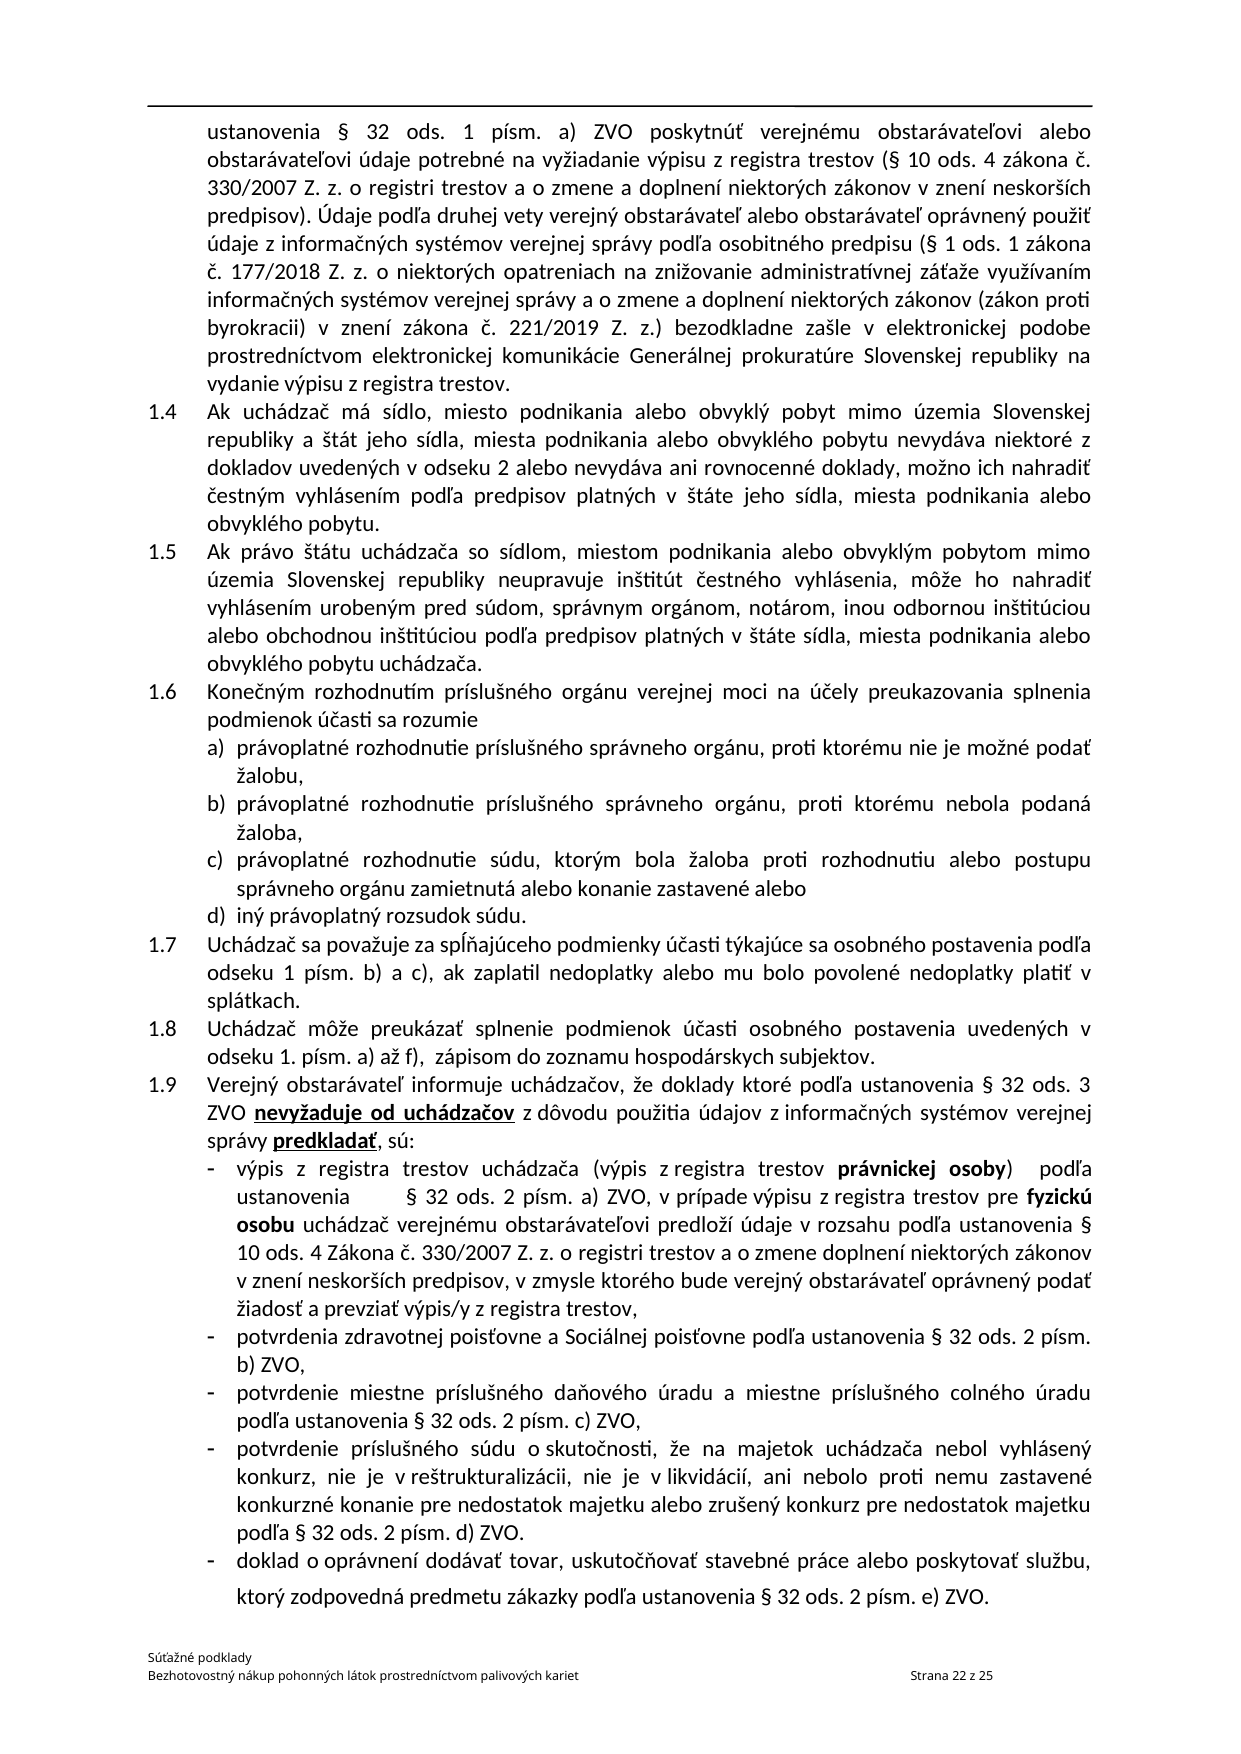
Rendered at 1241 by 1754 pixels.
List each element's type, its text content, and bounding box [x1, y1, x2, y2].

list doklad o oprávnení dodávať tovar, uskutočňovať stavebné práce alebo poskytovať službu, ktorý zodpovedná predmetu zákazky podľa ustanovenia § 32 ods. 2 písm. e) ZVO. [207, 1546, 1092, 1611]
list právoplatné rozhodnutie súdu, ktorým bola žaloba proti rozhodnutiu alebo postupu správneho orgánu zamietnutá alebo konanie zastavené alebo [207, 846, 1092, 902]
list Uchádzač sa považuje za spĺňajúceho podmienky účasti týkajúce sa osobného postavenia podľa odseku 1 písm. b) a c), ak zaplatil nedoplatky alebo mu bolo povolené nedoplatky platiť v splátkach. [148, 930, 1092, 1014]
list potvrdenie príslušného súdu o skutočnosti, že na majetok uchádzača nebol vyhlásený konkurz, nie je v reštrukturalizácii, nie je v likvidácií, ani nebolo proti nemu zastavené konkurzné konanie pre nedostatok majetku alebo zrušený konkurz pre nedostatok majetku podľa § 32 ods. 2 písm. d) ZVO. [207, 1434, 1092, 1546]
list Uchádzač môže preukázať splnenie podmienok účasti osobného postavenia uvedených v odseku 1. písm. a) až f), zápisom do zoznamu hospodárskych subjektov. [148, 1014, 1092, 1070]
list iný právoplatný rozsudok súdu. [207, 902, 1092, 930]
list potvrdenia zdravotnej poisťovne a Sociálnej poisťovne podľa ustanovenia § 32 ods. 2 písm. b) ZVO, [207, 1322, 1092, 1378]
list Ak uchádzač má sídlo, miesto podnikania alebo obvyklý pobyt mimo územia Slovenskej republiky a štát jeho sídla, miesta podnikania alebo obvyklého pobytu nevydáva niektoré z dokladov uvedených v odseku 2 alebo nevydáva ani rovnocenné doklady, možno ich nahradiť čestným vyhlásením podľa predpisov platných v štáte jeho sídla, miesta podnikania alebo obvyklého pobytu. [148, 397, 1092, 537]
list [148, 117, 1092, 397]
list Ak právo štátu uchádzača so sídlom, miestom podnikania alebo obvyklým pobytom mimo územia Slovenskej republiky neupravuje inštitút čestného vyhlásenia, môže ho nahradiť vyhlásením urobeným pred súdom, správnym orgánom, notárom, inou odbornou inštitúciou alebo obchodnou inštitúciou podľa predpisov platných v štáte sídla, miesta podnikania alebo obvyklého pobytu uchádzača. [148, 537, 1092, 677]
list Verejný obstarávateľ informuje uchádzačov, že doklady ktoré podľa ustanovenia § 32 ods. 3 ZVO nevyžaduje od uchádzačov z dôvodu použitia údajov z informačných systémov verejnej správy predkladať, sú: [148, 1070, 1092, 1154]
list výpis z registra trestov uchádzača (výpis z registra trestov právnickej osoby) podľa ustanovenia § 32 ods. 2 písm. a) ZVO, v prípade výpisu z registra trestov pre fyzickú osobu uchádzač verejnému obstarávateľovi predloží údaje v rozsahu podľa ustanovenia § 10 ods. 4 Zákona č. 330/2007 Z. z. o registri trestov a o zmene doplnení niektorých zákonov v znení neskorších predpisov, v zmysle ktorého bude verejný obstarávateľ oprávnený podať žiadosť a prevziať výpis/y z registra trestov, [207, 1154, 1092, 1322]
list Konečným rozhodnutím príslušného orgánu verejnej moci na účely preukazovania splnenia podmienok účasti sa rozumie [148, 677, 1092, 733]
list právoplatné rozhodnutie príslušného správneho orgánu, proti ktorému nie je možné podať žalobu, [207, 733, 1092, 789]
list potvrdenie miestne príslušného daňového úradu a miestne príslušného colného úradu podľa ustanovenia § 32 ods. 2 písm. c) ZVO, [207, 1378, 1092, 1434]
list právoplatné rozhodnutie príslušného správneho orgánu, proti ktorému nebola podaná žaloba, [207, 789, 1092, 846]
